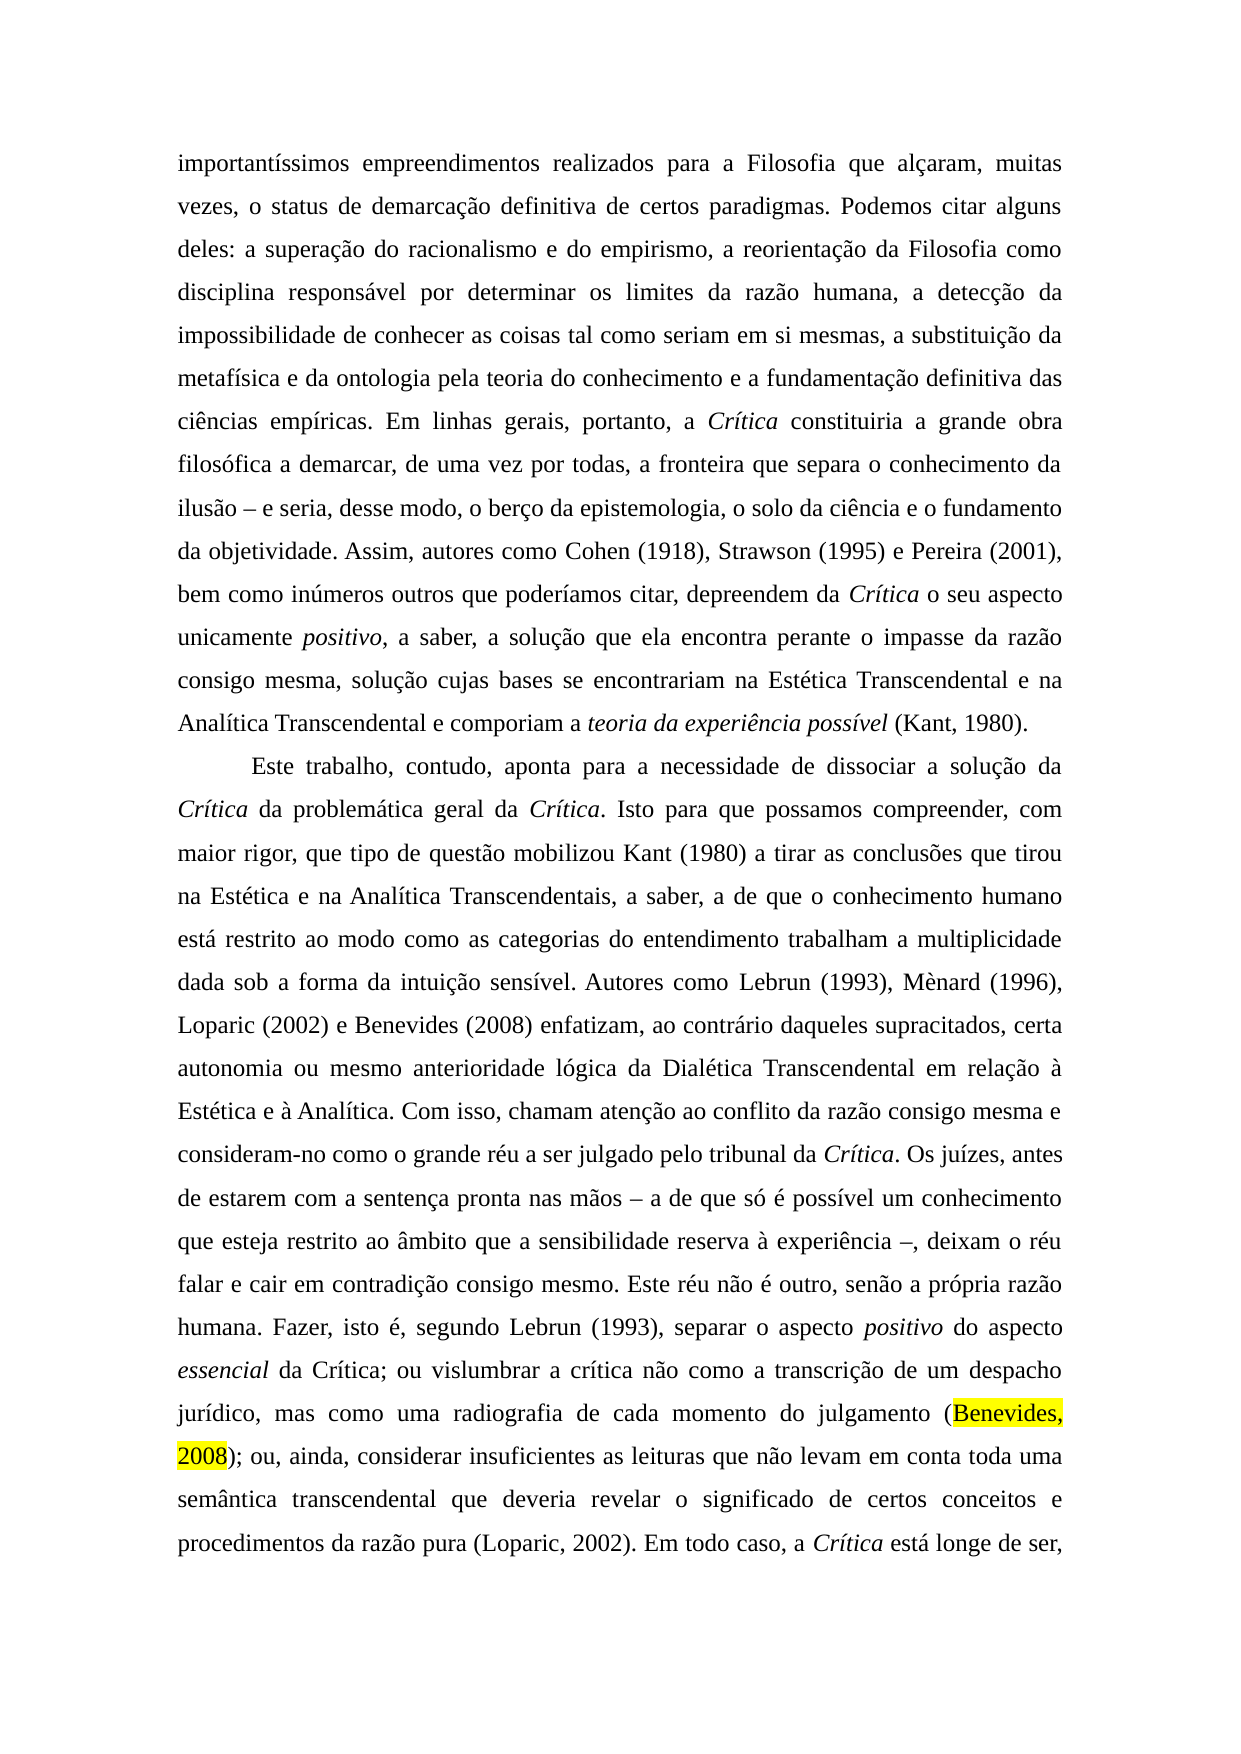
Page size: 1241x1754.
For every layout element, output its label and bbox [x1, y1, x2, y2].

text [177, 751, 1063, 1556]
text [177, 148, 1063, 737]
